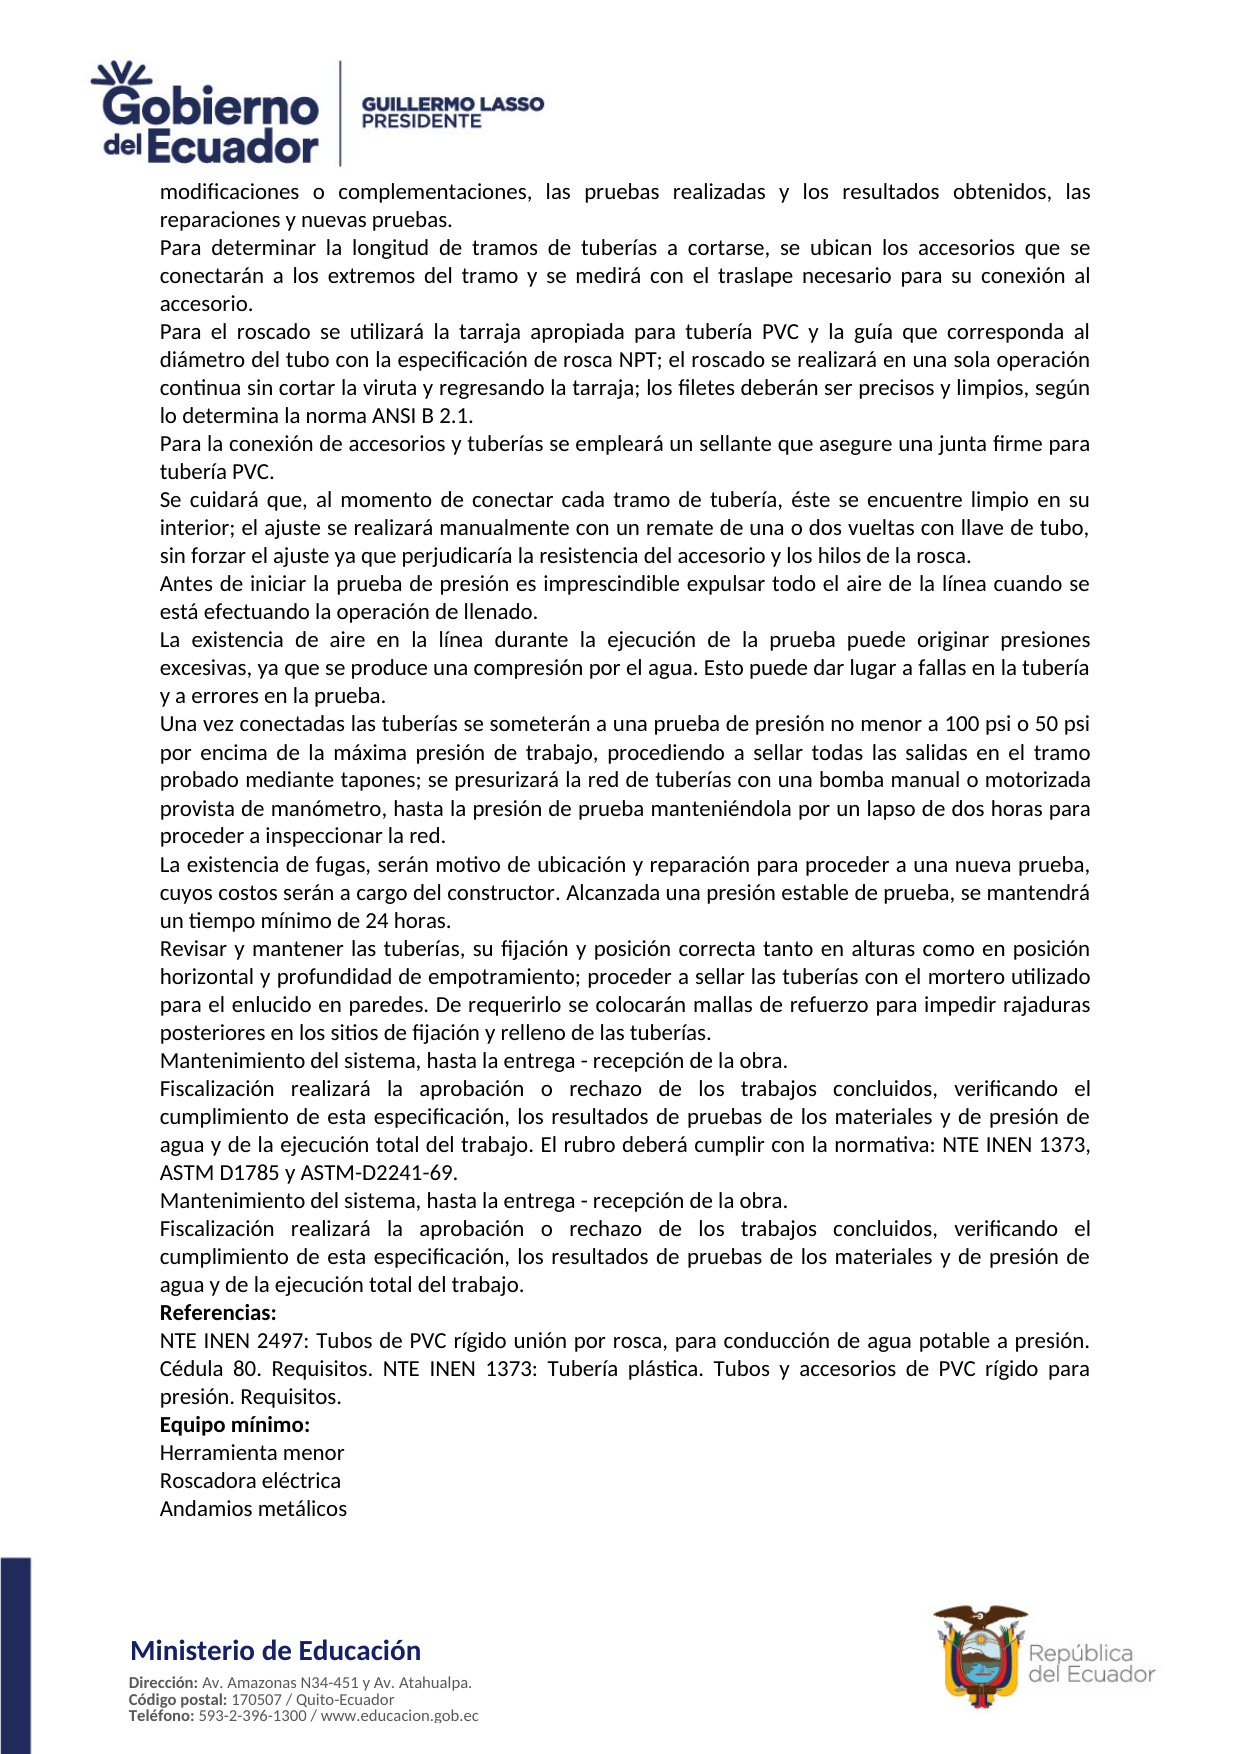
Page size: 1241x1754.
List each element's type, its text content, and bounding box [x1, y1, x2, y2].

text Mantenimiento del sistema, hasta la entrega - recepción de la obra. [159, 1046, 1092, 1074]
text La existencia de aire en la línea durante la ejecución de la prueba puede originar presiones excesivas, ya que se produce una compresión por el agua. Esto puede dar lugar a fallas en la tubería y a errores en la prueba. [159, 626, 1092, 709]
text Para el roscado se utilizará la tarraja apropiada para tubería PVC y la guía que corresponda al diámetro del tubo con la especificación de rosca NPT; el roscado se realizará en una sola operación continua sin cortar la viruta y regresando la tarraja; los filetes deberán ser precisos y limpios, según lo determina la norma ANSI B 2.1. [159, 317, 1092, 429]
text Mantenimiento del sistema, hasta la entrega - recepción de la obra. [159, 1186, 1092, 1214]
text La existencia de fugas, serán motivo de ubicación y reparación para proceder a una nueva prueba, cuyos costos serán a cargo del constructor. Alcanzada una presión estable de prueba, se mantendrá un tiempo mínimo de 24 horas. [159, 850, 1092, 934]
text Equipo mínimo: [159, 1410, 1092, 1438]
picture [0, 1, 1241, 1754]
text Referencias: [159, 1298, 1092, 1326]
text Herramienta menor [159, 1438, 1092, 1466]
text Se cuidará que, al momento de conectar cada tramo de tubería, éste se encuentre limpio en su interior; el ajuste se realizará manualmente con un remate de una o dos vueltas con llave de tubo, sin forzar el ajuste ya que perjudicaría la resistencia del accesorio y los hilos de la rosca. [159, 485, 1092, 569]
text Una vez conectadas las tuberías se someterán a una prueba de presión no menor a 100 psi o 50 psi por encima de la máxima presión de trabajo, procediendo a sellar todas las salidas en el tramo probado mediante tapones; se presurizará la red de tuberías con una bomba manual o motorizada provista de manómetro, hasta la presión de prueba manteniéndola por un lapso de dos horas para proceder a inspeccionar la red. [159, 709, 1092, 850]
text NTE INEN 2497: Tubos de PVC rígido unión por rosca, para conducción de agua potable a presión. Cédula 80. Requisitos. NTE INEN 1373: Tubería plástica. Tubos y accesorios de PVC rígido para presión. Requisitos. [159, 1326, 1092, 1410]
text Roscadora eléctrica [159, 1466, 1092, 1494]
text Antes de iniciar la prueba de presión es imprescindible expulsar todo el aire de la línea cuando se está efectuando la operación de llenado. [159, 569, 1092, 626]
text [159, 177, 1092, 233]
text Para la conexión de accesorios y tuberías se empleará un sellante que asegure una junta firme para tubería PVC. [159, 429, 1092, 485]
text Para determinar la longitud de tramos de tuberías a cortarse, se ubican los accesorios que se conectarán a los extremos del tramo y se medirá con el traslape necesario para su conexión al accesorio. [159, 233, 1092, 317]
text Fiscalización realizará la aprobación o rechazo de los trabajos concluidos, verificando el cumplimiento de esta especificación, los resultados de pruebas de los materiales y de presión de agua y de la ejecución total del trabajo. [159, 1214, 1092, 1298]
text Revisar y mantener las tuberías, su fijación y posición correcta tanto en alturas como en posición horizontal y profundidad de empotramiento; proceder a sellar las tuberías con el mortero utilizado para el enlucido en paredes. De requerirlo se colocarán mallas de refuerzo para impedir rajaduras posteriores en los sitios de fijación y relleno de las tuberías. [159, 934, 1092, 1046]
text Andamios metálicos [159, 1494, 1092, 1522]
text Fiscalización realizará la aprobación o rechazo de los trabajos concluidos, verificando el cumplimiento de esta especificación, los resultados de pruebas de los materiales y de presión de agua y de la ejecución total del trabajo. El rubro deberá cumplir con la normativa: NTE INEN 1373, ASTM D1785 y ASTM-D2241-69. [159, 1074, 1092, 1186]
